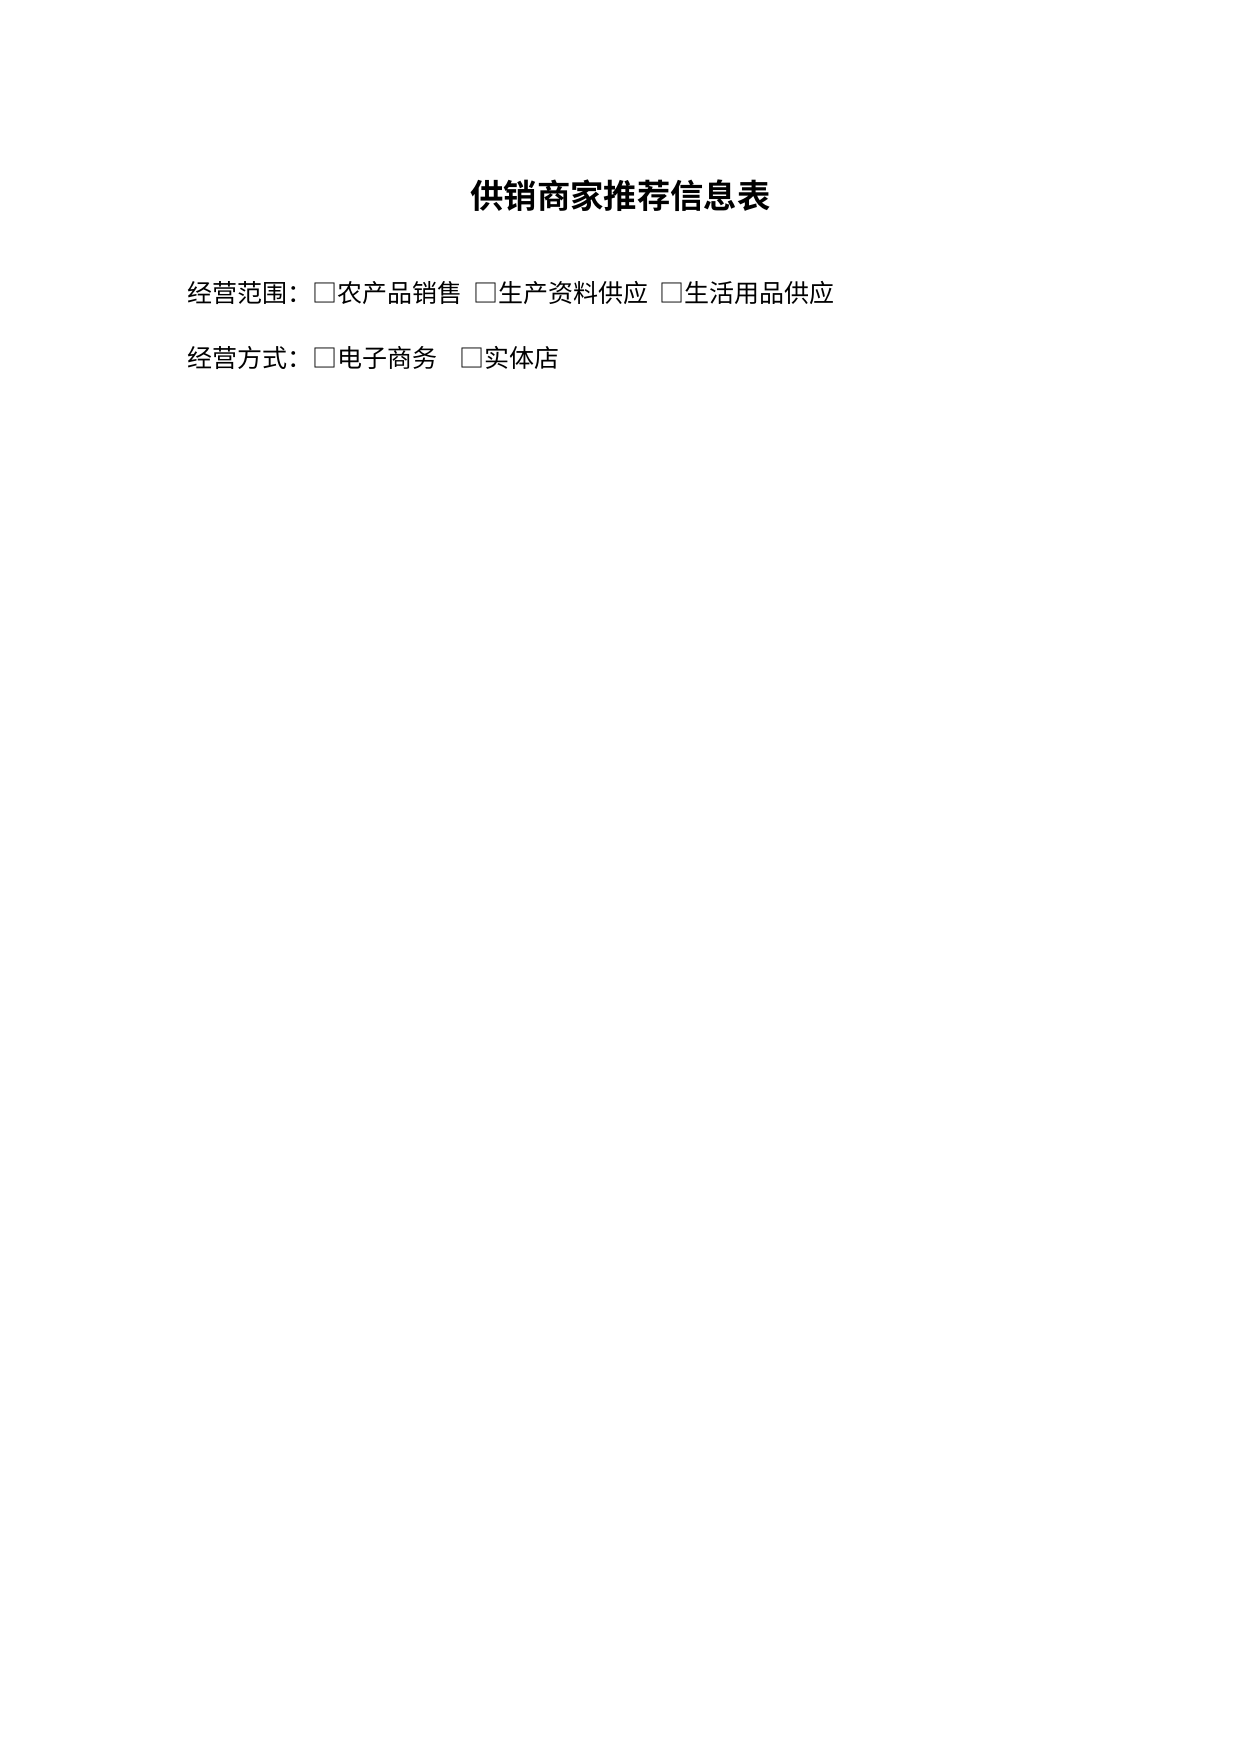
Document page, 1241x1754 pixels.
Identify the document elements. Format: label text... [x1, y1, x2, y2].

text 经营方式：□电子商务 □实体店 [187, 324, 1053, 389]
text 经营范围：□农产品销售 □生产资料供应 □生活用品供应 [187, 259, 1053, 324]
text 供销商家推荐信息表 [187, 162, 1053, 227]
